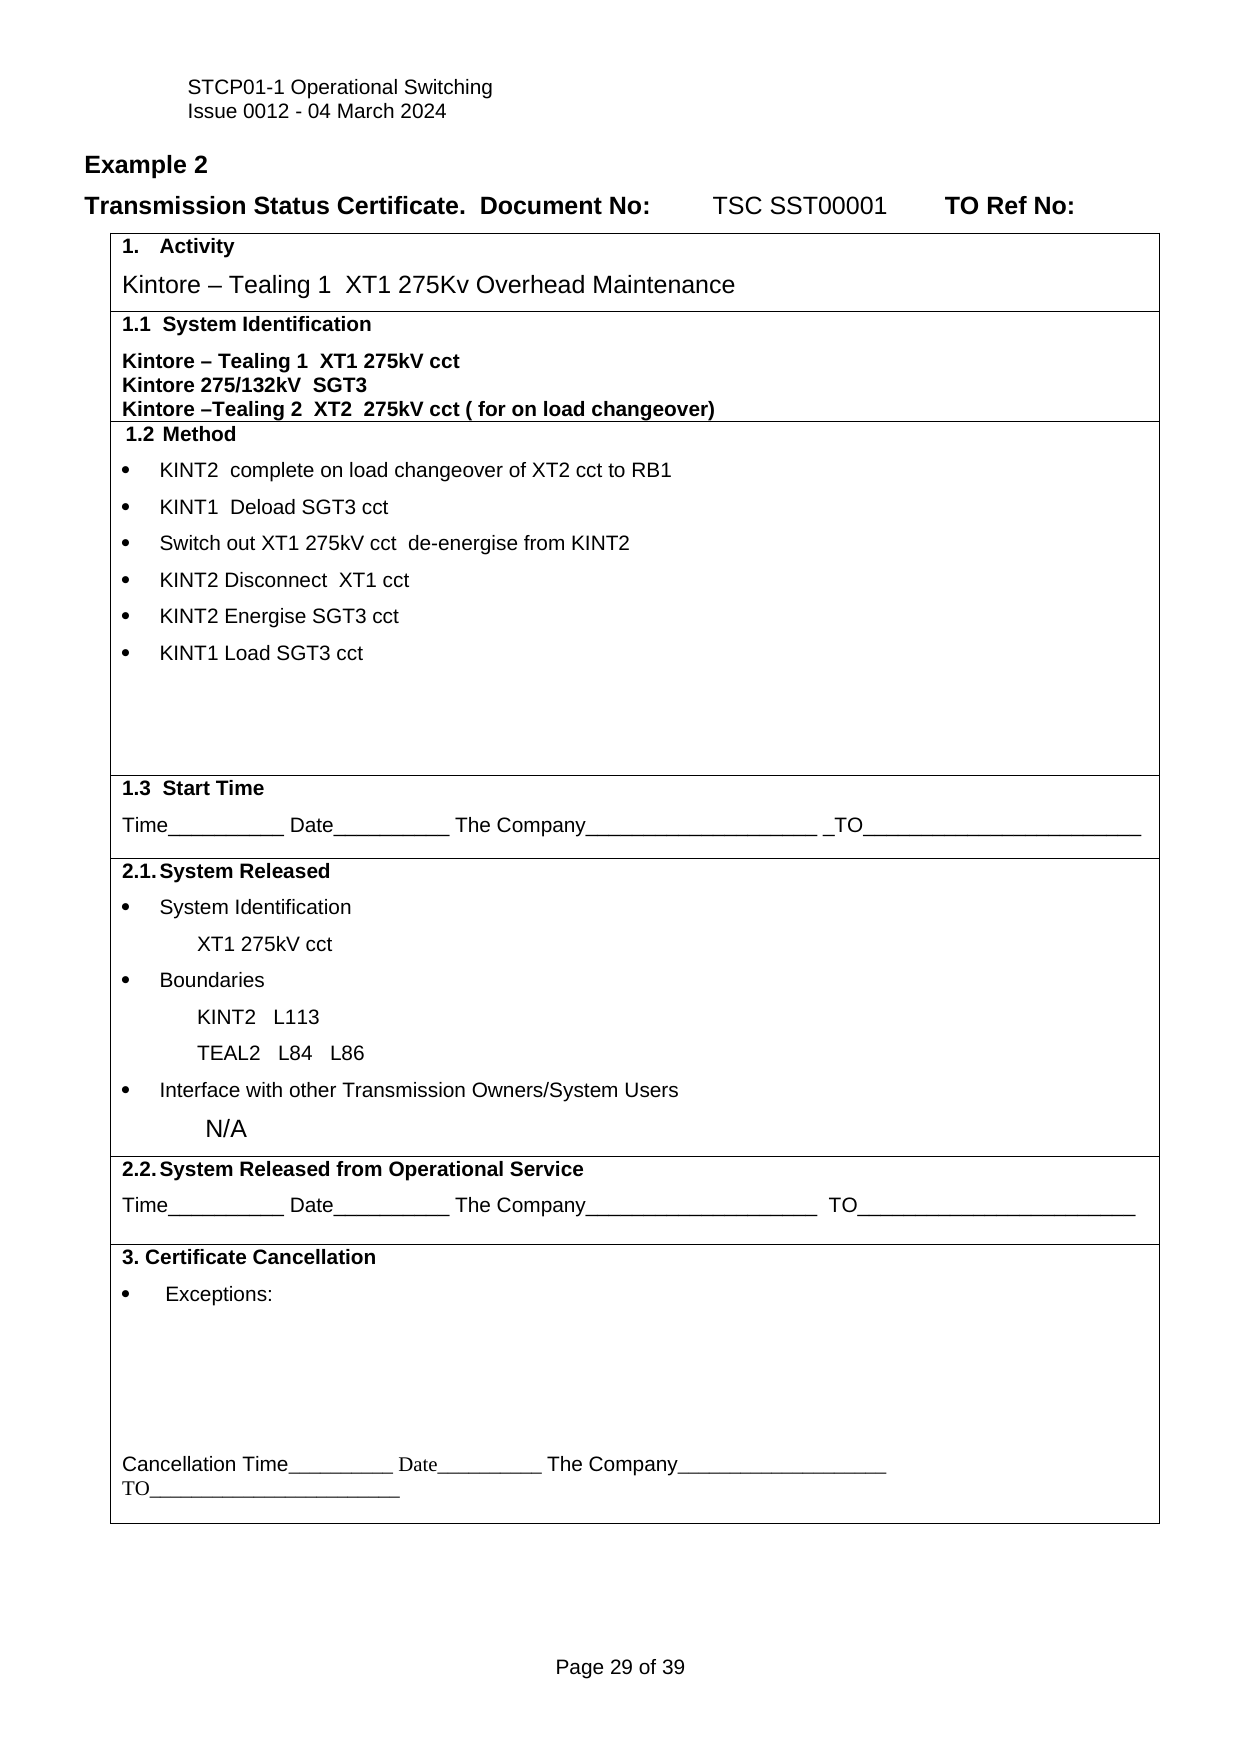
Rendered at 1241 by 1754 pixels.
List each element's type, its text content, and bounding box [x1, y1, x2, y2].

text Transmission Status Certificate. Document No: TSC SST00001 TO Ref No: [84, 191, 1177, 220]
table_cell System Identification Kintore – Tealing 1 XT1 275kV cct Kintore 275/132kV SGT3 Kintore –Tealing 2 XT2 275kV cct ( for on load changeover) [111, 312, 1159, 421]
table_cell System Released from Operational Service Time__________ Date__________ The Company____________________ TO________________________ [111, 1157, 1159, 1244]
table_cell System Released System Identification XT1 275kV cct Boundaries KINT2 L113 TEAL2 L84 L86 Interface with other Transmission Owners/System Users N/A [111, 859, 1159, 1156]
table_header Activity Kintore – Tealing 1 XT1 275Kv Overhead Maintenance [111, 234, 1159, 311]
table_cell Start Time Time__________ Date__________ The Company____________________ _TO________________________ [111, 776, 1159, 858]
table_cell 3. Certificate Cancellation Exceptions: Cancellation Time__________ Date__________ The Company____________________ TO________________________ [111, 1245, 1159, 1523]
table_cell Method KINT2 complete on load changeover of XT2 cct to RB1 KINT1 Deload SGT3 cct Switch out XT1 275kV cct de-energise from KINT2 KINT2 Disconnect XT1 cct KINT2 Energise SGT3 cct KINT1 Load SGT3 cct [111, 422, 1159, 775]
text Example 2 [84, 150, 1177, 179]
